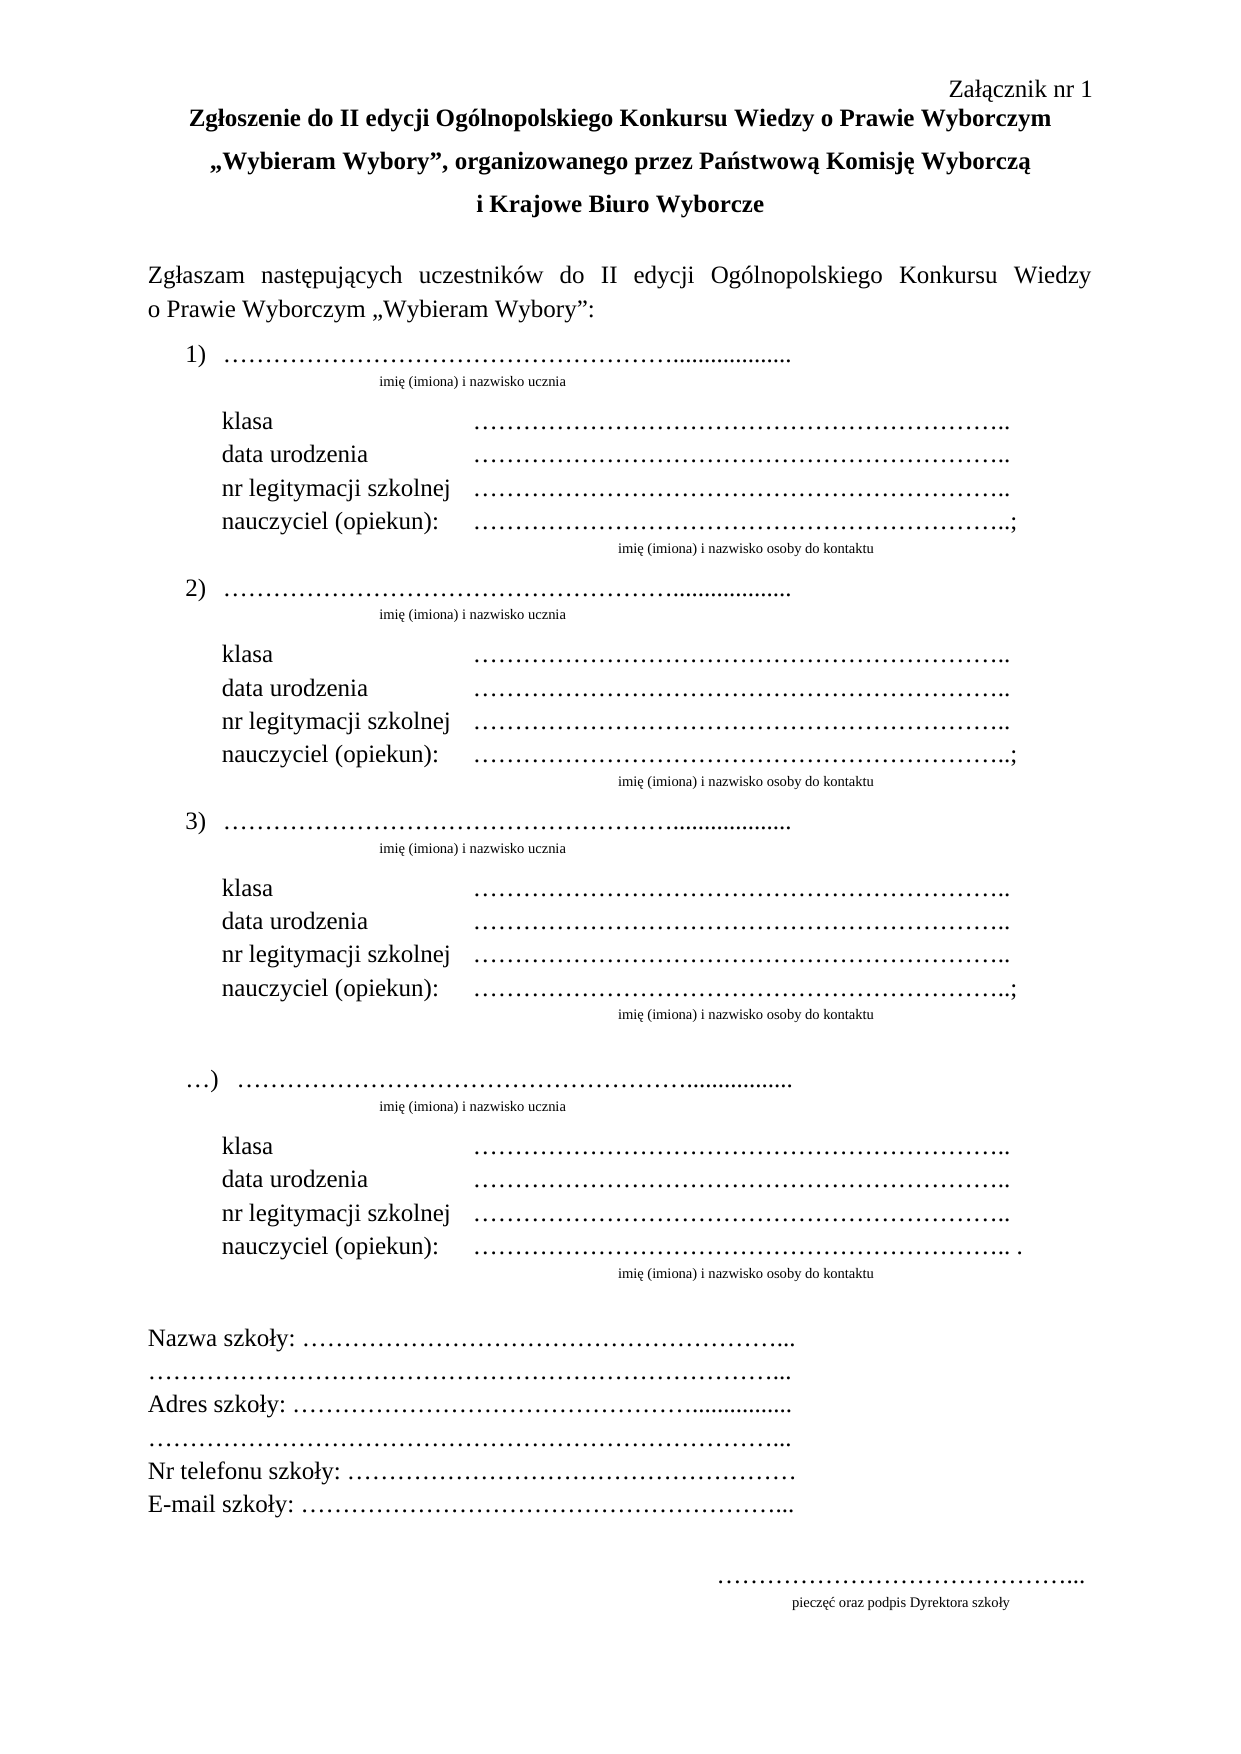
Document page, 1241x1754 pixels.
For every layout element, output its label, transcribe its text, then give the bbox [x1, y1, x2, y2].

list imię (imiona) i nazwisko ucznia [148, 369, 797, 403]
list imię (imiona) i nazwisko ucznia [148, 836, 797, 869]
text nr legitymacji szkolnej ……………………………………………………….. [222, 936, 1093, 969]
list imię (imiona) i nazwisko osoby do kontaktu [473, 1003, 1019, 1036]
text Nazwa szkoły: …………………………………………………... [148, 1319, 797, 1353]
list ………………………………………………................... [185, 803, 797, 836]
text data urodzenia ……………………………………………………….. [222, 1161, 1093, 1194]
text Nr telefonu szkoły: ……………………………………………… [148, 1453, 797, 1486]
list ………………………………………………................... [185, 569, 797, 603]
text Zgłoszenie do II edycji Ogólnopolskiego Konkursu Wiedzy o Prawie Wyborczym [148, 103, 1092, 131]
text Zgłaszam następujących uczestników do II edycji Ogólnopolskiego Konkursu Wiedzy o Prawie Wyborczym „Wybieram Wybory”: [148, 257, 1092, 324]
text data urodzenia ……………………………………………………….. [222, 436, 1093, 469]
text nauczyciel (opiekun): ……………………………………………………….. . [222, 1228, 1093, 1261]
text nauczyciel (opiekun): ………………………………………………………..; [222, 503, 1093, 536]
list imię (imiona) i nazwisko osoby do kontaktu [473, 536, 1019, 569]
text data urodzenia ……………………………………………………….. [222, 903, 1093, 936]
text klasa ……………………………………………………….. [222, 636, 1093, 669]
text nauczyciel (opiekun): ………………………………………………………..; [222, 736, 1093, 769]
list ……………………………………... [709, 1557, 1092, 1590]
list imię (imiona) i nazwisko osoby do kontaktu [473, 769, 1019, 803]
text nr legitymacji szkolnej ……………………………………………………….. [222, 1194, 1093, 1228]
text i Krajowe Biuro Wyborcze [148, 189, 1092, 218]
text nr legitymacji szkolnej ……………………………………………………….. [222, 703, 1093, 736]
text klasa ……………………………………………………….. [222, 403, 1093, 436]
list imię (imiona) i nazwisko ucznia [148, 1094, 797, 1128]
text klasa ……………………………………………………….. [222, 1128, 1093, 1161]
text …………………………………………………………………... [148, 1419, 797, 1453]
text Adres szkoły: …………………………………………................ [148, 1386, 797, 1419]
list pieczęć oraz podpis Dyrektora szkoły [709, 1590, 1093, 1624]
list ………………………………………………................... [185, 336, 797, 369]
text „Wybieram Wybory”, organizowanego przez Państwową Komisję Wyborczą [148, 146, 1092, 174]
text data urodzenia ……………………………………………………….. [222, 669, 1093, 703]
text nauczyciel (opiekun): ………………………………………………………..; [222, 969, 1093, 1003]
text nr legitymacji szkolnej ……………………………………………………….. [222, 469, 1093, 503]
text …………………………………………………………………... [148, 1353, 797, 1386]
text klasa ……………………………………………………….. [222, 869, 1093, 903]
list imię (imiona) i nazwisko osoby do kontaktu [473, 1261, 1019, 1294]
text …) ………………………………………………................. [185, 1061, 797, 1094]
text E-mail szkoły: …………………………………………………... [148, 1486, 797, 1519]
list imię (imiona) i nazwisko ucznia [148, 603, 797, 636]
